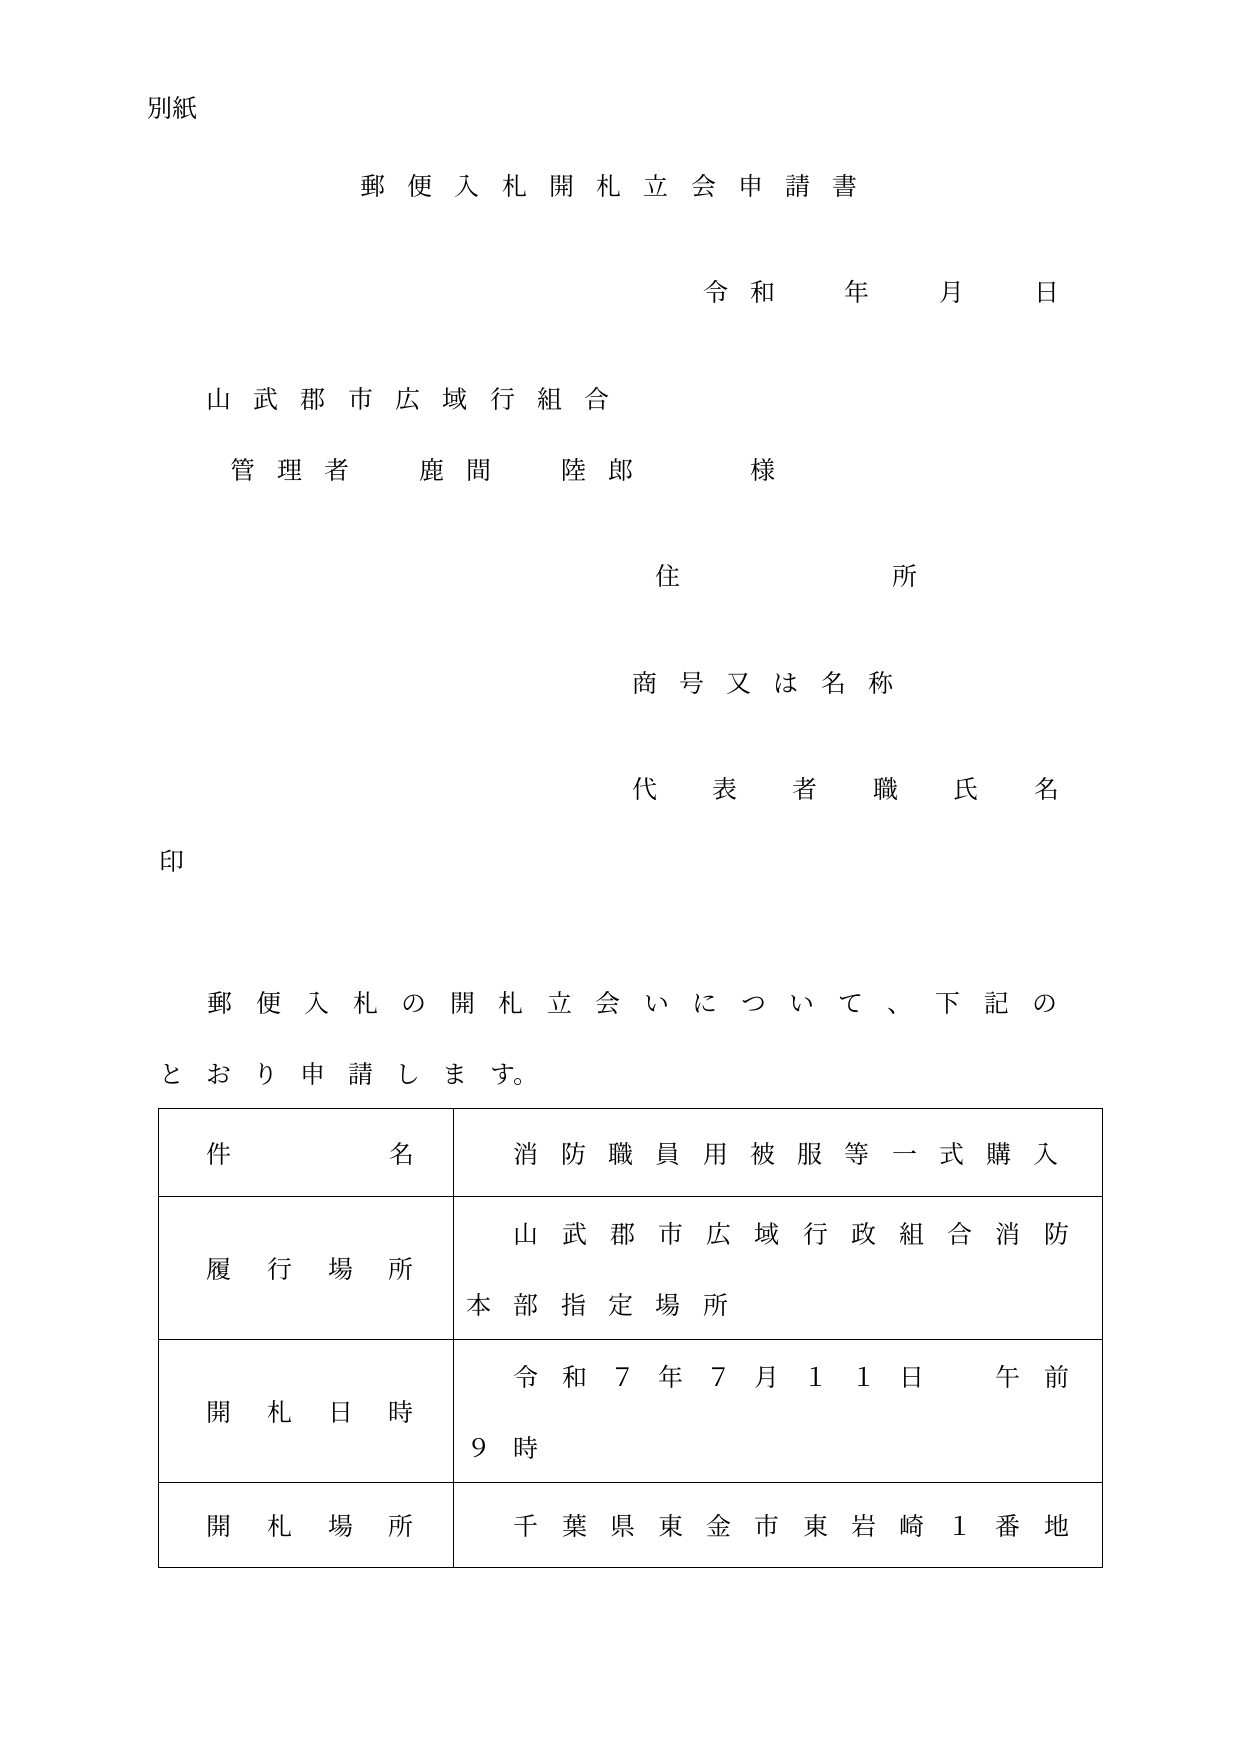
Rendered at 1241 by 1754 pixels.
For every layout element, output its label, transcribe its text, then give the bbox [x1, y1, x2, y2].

table_cell 開札日時 [159, 1340, 453, 1482]
text 山武郡市広域行組合 [159, 362, 1081, 433]
table_header 件名 [159, 1109, 453, 1196]
text 郵便入札開札立会申請書 [159, 149, 1081, 220]
text 住 所 [159, 539, 1081, 611]
text 管理者 鹿間 陸郎 様 [159, 433, 1081, 504]
table_header 消防職員用被服等一式購入 [454, 1109, 1102, 1196]
text 代表者職氏名 印 [159, 753, 1081, 895]
text 商号又は名称 [159, 646, 1081, 717]
table_cell 令和７年７月１１日 午前９時 [454, 1340, 1102, 1482]
table_cell 開札場所 [159, 1483, 453, 1567]
table_cell 山武郡市広域行政組合消防本部指定場所 [454, 1197, 1102, 1339]
text 郵便入札の開札立会いについて、下記のとおり申請します。 [159, 966, 1081, 1108]
table_cell 履行場所 [159, 1197, 453, 1339]
text 令和 年 月 日 [159, 255, 1081, 326]
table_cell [454, 1483, 1102, 1567]
